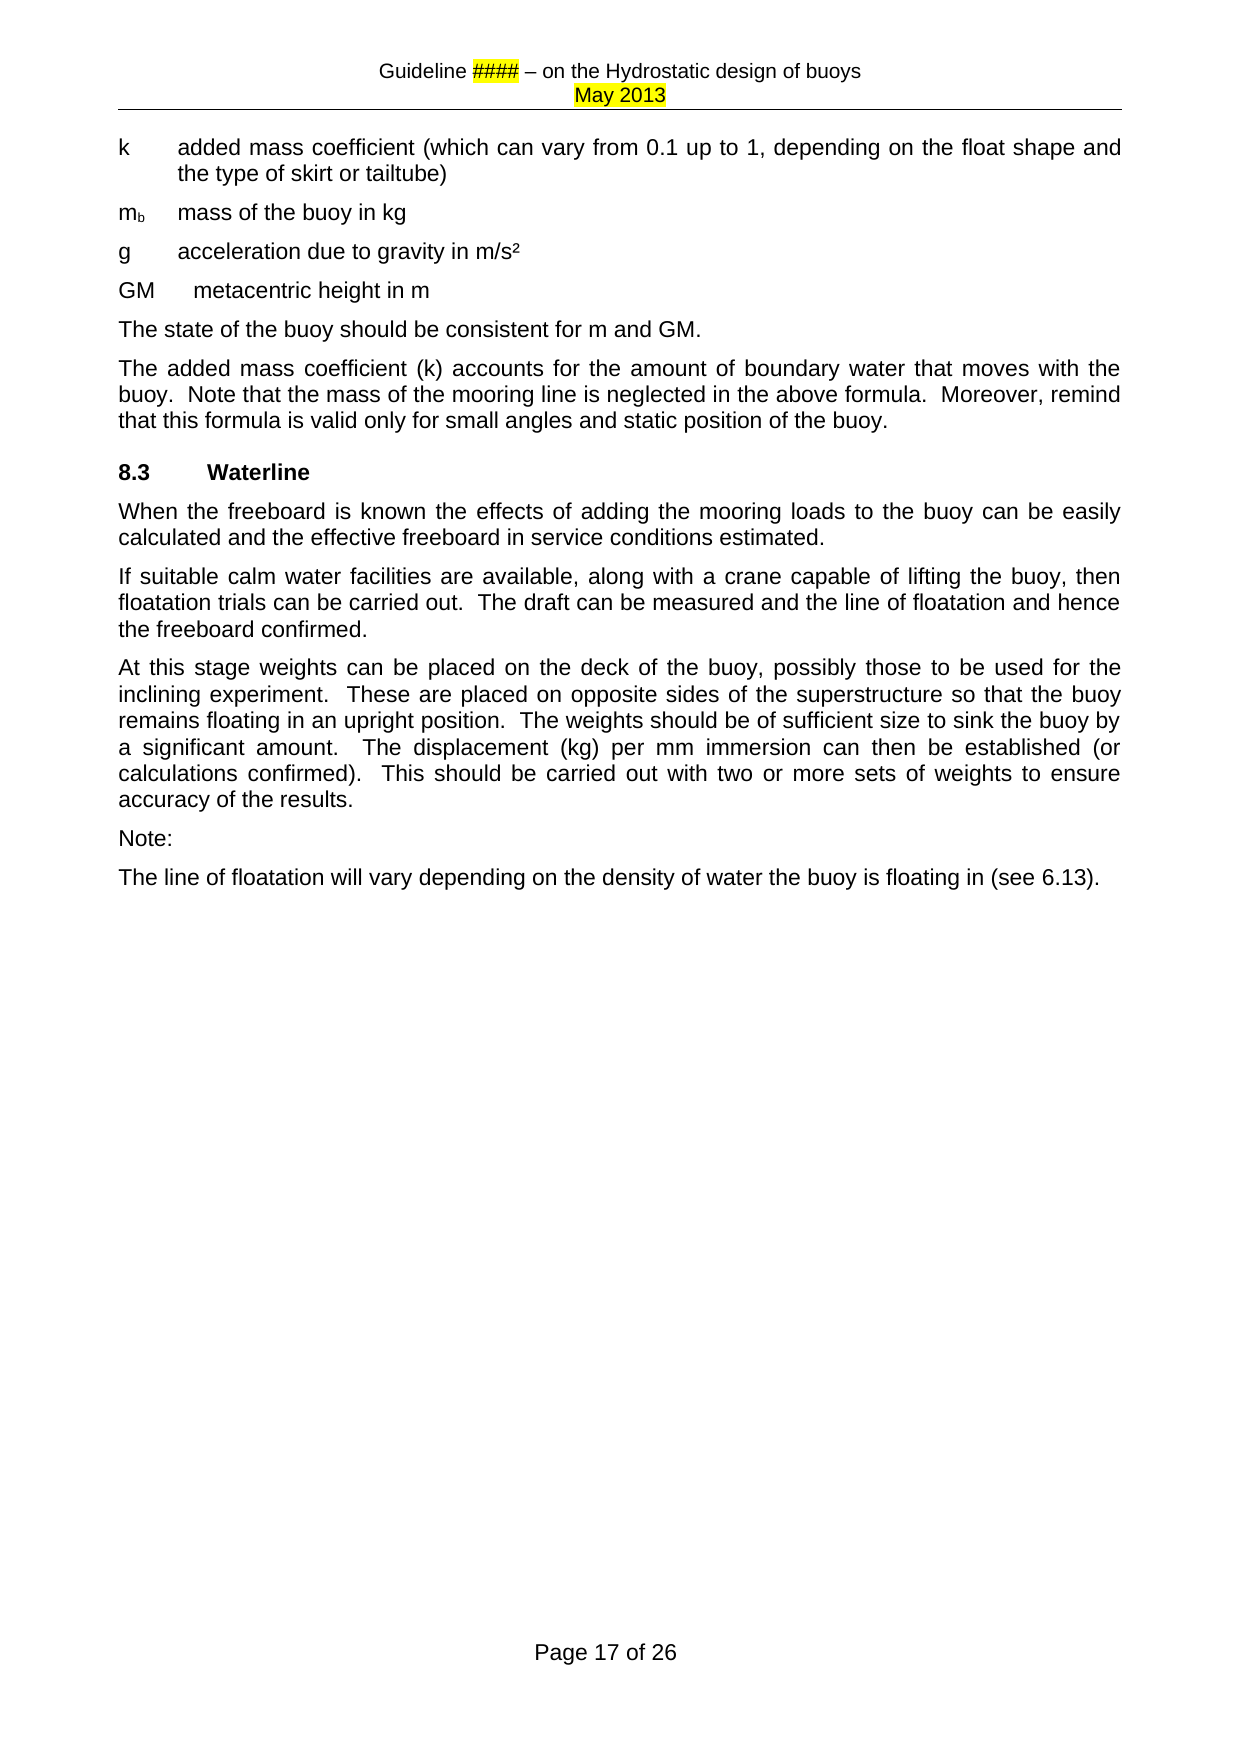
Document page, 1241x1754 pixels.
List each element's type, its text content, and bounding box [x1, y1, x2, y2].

text g acceleration due to gravity in m/s² [118, 238, 1122, 264]
text At this stage weights can be placed on the deck of the buoy, possibly those to be used for the inclining experiment. These are placed on opposite sides of the superstructure so that the buoy remains floating in an upright position. The weights should be of sufficient size to sink the buoy by a significant amount. The displacement (kg) per mm immersion can then be established (or calculations confirmed). This should be carried out with two or more sets of weights to ensure accuracy of the results. [118, 654, 1122, 812]
text k added mass coefficient (which can vary from 0.1 up to 1, depending on the float shape and the type of skirt or tailtube) [118, 134, 1122, 187]
text GM metacentric height in m [118, 277, 1122, 303]
text The line of floatation will vary depending on the density of water the buoy is floating in (see 6.13). [118, 864, 1122, 890]
text If suitable calm water facilities are available, along with a crane capable of lifting the buoy, then floatation trials can be carried out. The draft can be measured and the line of floatation and hence the freeboard confirmed. [118, 563, 1122, 642]
text When the freeboard is known the effects of adding the mooring loads to the buoy can be easily calculated and the effective freeboard in service conditions estimated. [118, 498, 1122, 550]
text The state of the buoy should be consistent for m and GM. [118, 316, 1122, 342]
text Note: [118, 825, 1122, 851]
subtitle Waterline [118, 459, 1122, 485]
text mb mass of the buoy in kg [118, 199, 1122, 226]
text The added mass coefficient (k) accounts for the amount of boundary water that moves with the buoy. Note that the mass of the mooring line is neglected in the above formula. Moreover, remind that this formula is valid only for small angles and static position of the buoy. [118, 355, 1122, 434]
